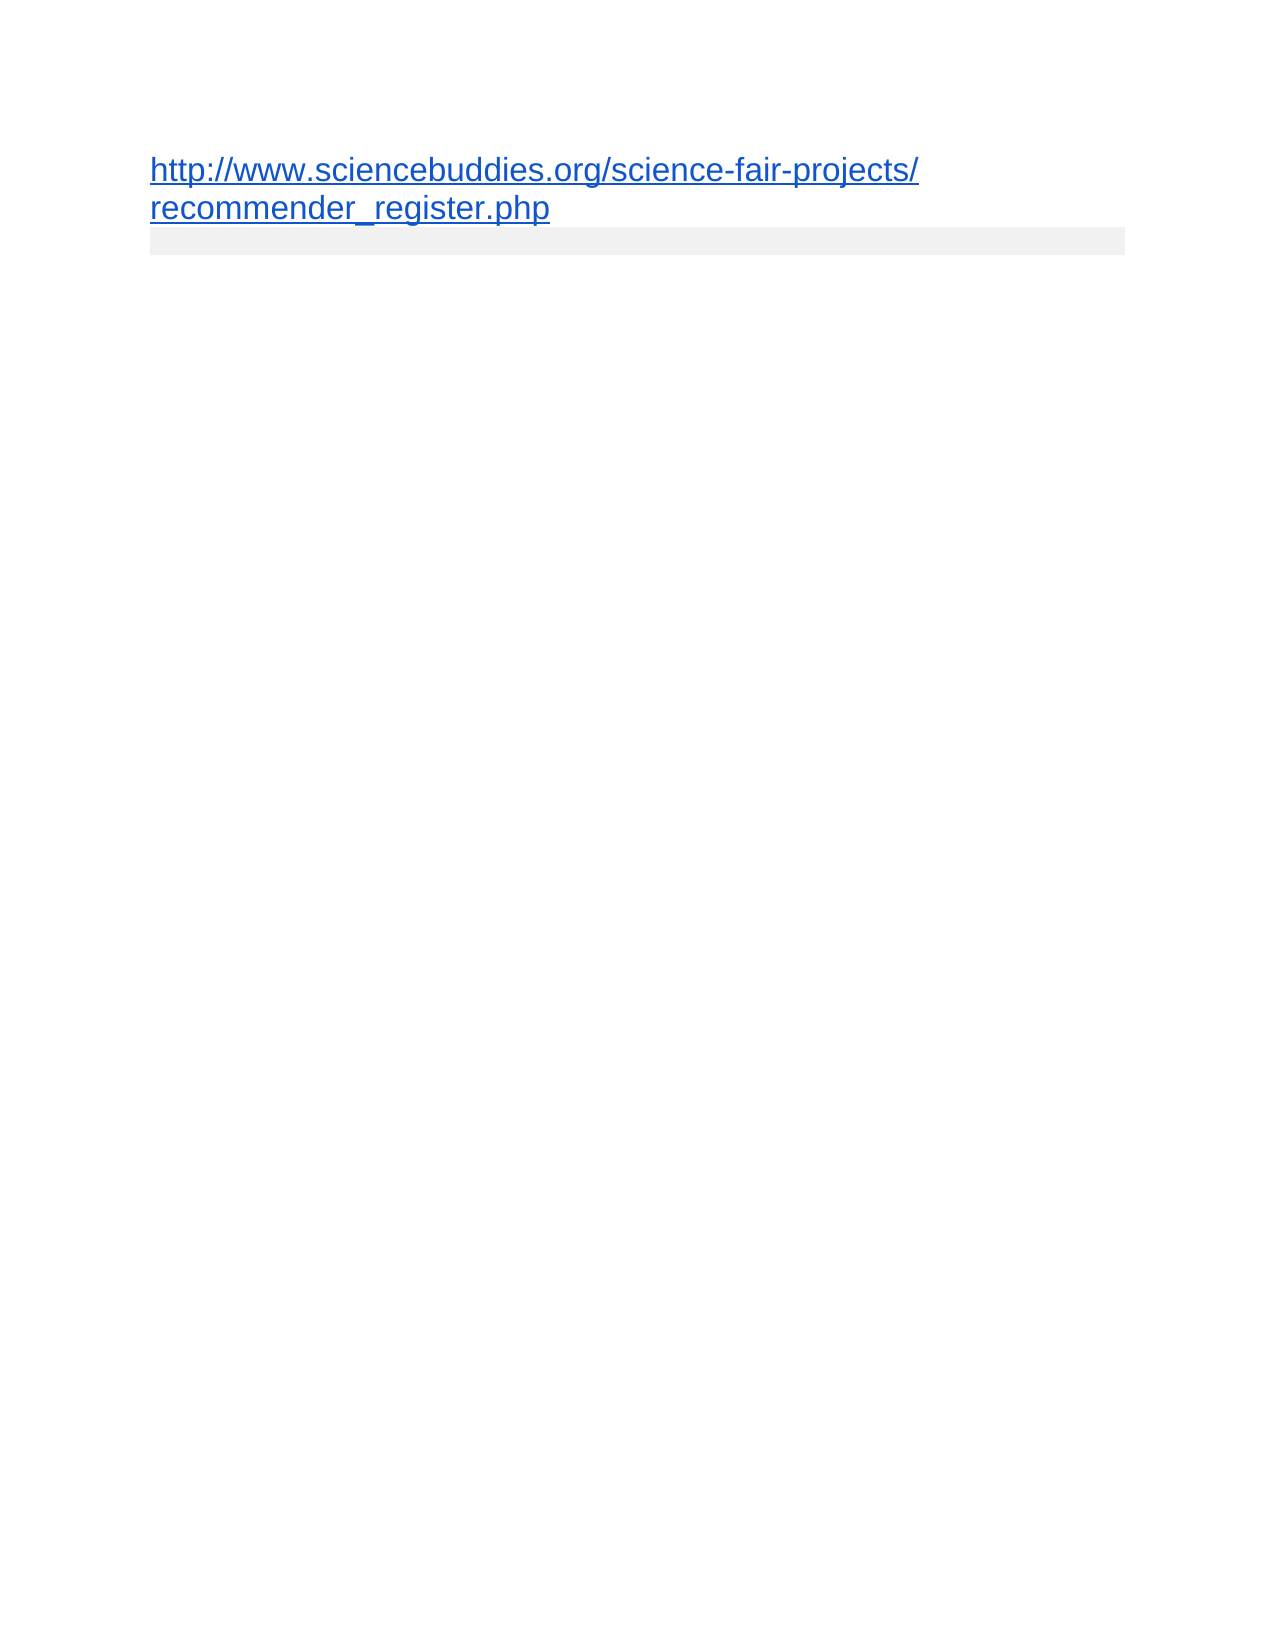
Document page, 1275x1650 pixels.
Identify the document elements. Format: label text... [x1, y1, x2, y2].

text http://www.sciencebuddies.org/science-fair-projects/recommender_register.php [150, 150, 1125, 227]
